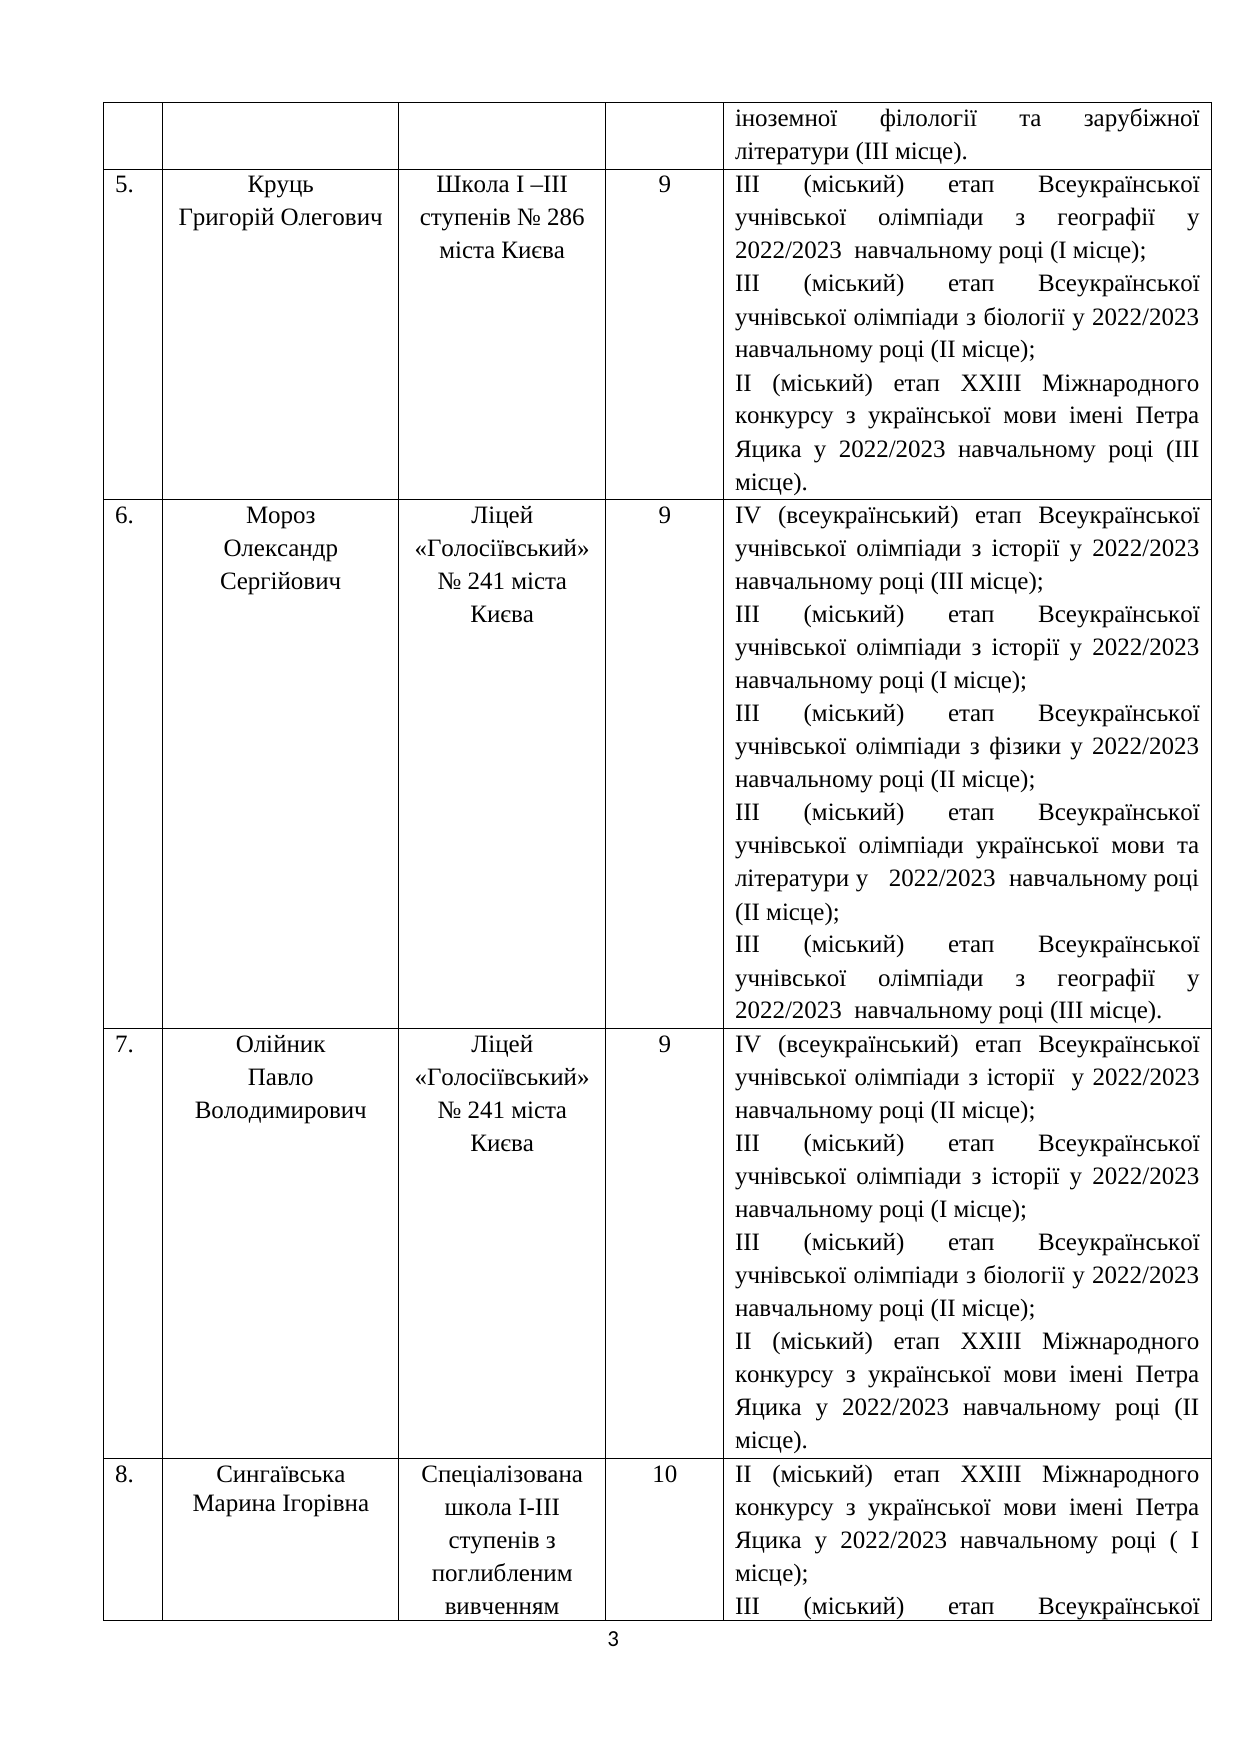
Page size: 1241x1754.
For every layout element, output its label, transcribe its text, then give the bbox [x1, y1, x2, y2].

table_cell [104, 1459, 162, 1620]
table_cell [104, 1029, 162, 1458]
table_cell ІІІ (міський) етап Всеукраїнської учнівської олімпіади з географії у 2022/2023 навчальному році (І місце); ІІІ (міський) етап Всеукраїнської учнівської олімпіади з біології у 2022/2023 навчальному році (ІІ місце); ІІ (міський) етап ХХІІІ Міжнародного конкурсу з української мови імені Петра Яцика у 2022/2023 навчальному році (ІІІ місце). [724, 170, 1211, 499]
table_cell [104, 500, 162, 1028]
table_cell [399, 1459, 605, 1620]
table_cell 10 [606, 1459, 723, 1620]
table_cell Ліцей «Голосіївський» № 241 міста Києва [399, 500, 605, 1028]
table_cell 9 [606, 1029, 723, 1458]
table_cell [163, 103, 398, 168]
table_cell ІV (всеукраїнський) етап Всеукраїнської учнівської олімпіади з історії у 2022/2023 навчальному році (ІІІ місце); ІІІ (міський) етап Всеукраїнської учнівської олімпіади з історії у 2022/2023 навчальному році (І місце); ІІІ (міський) етап Всеукраїнської учнівської олімпіади з фізики у 2022/2023 навчальному році (ІІ місце); ІІІ (міський) етап Всеукраїнської учнівської олімпіади української мови та літератури у 2022/2023 навчальному році (ІІ місце); ІІІ (міський) етап Всеукраїнської учнівської олімпіади з географії у 2022/2023 навчальному році (ІІІ місце). [724, 500, 1211, 1028]
table_cell 9 [606, 500, 723, 1028]
table_cell Круць Григорій Олегович [163, 170, 398, 499]
table_cell 9 [606, 103, 723, 168]
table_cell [163, 1459, 398, 1620]
table_cell Ліцей «Голосіївський» № 241 міста Києва [399, 1029, 605, 1458]
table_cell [724, 103, 1211, 168]
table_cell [724, 1459, 1211, 1620]
table_cell 9 [606, 170, 723, 499]
table_cell Школа І –ІІІ ступенів № 286 міста Києва [399, 170, 605, 499]
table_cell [399, 103, 605, 168]
table_cell Мороз Олександр Сергійович [163, 500, 398, 1028]
table_cell [104, 170, 162, 499]
table_cell ІV (всеукраїнський) етап Всеукраїнської учнівської олімпіади з історії у 2022/2023 навчальному році (ІІ місце); ІІІ (міський) етап Всеукраїнської учнівської олімпіади з історії у 2022/2023 навчальному році (І місце); ІІІ (міський) етап Всеукраїнської учнівської олімпіади з біології у 2022/2023 навчальному році (ІІ місце); ІІ (міський) етап ХХІІІ Міжнародного конкурсу з української мови імені Петра Яцика у 2022/2023 навчальному році (ІІ місце). [724, 1029, 1211, 1458]
table_cell [104, 103, 162, 168]
table_cell Олійник Павло Володимирович [163, 1029, 398, 1458]
